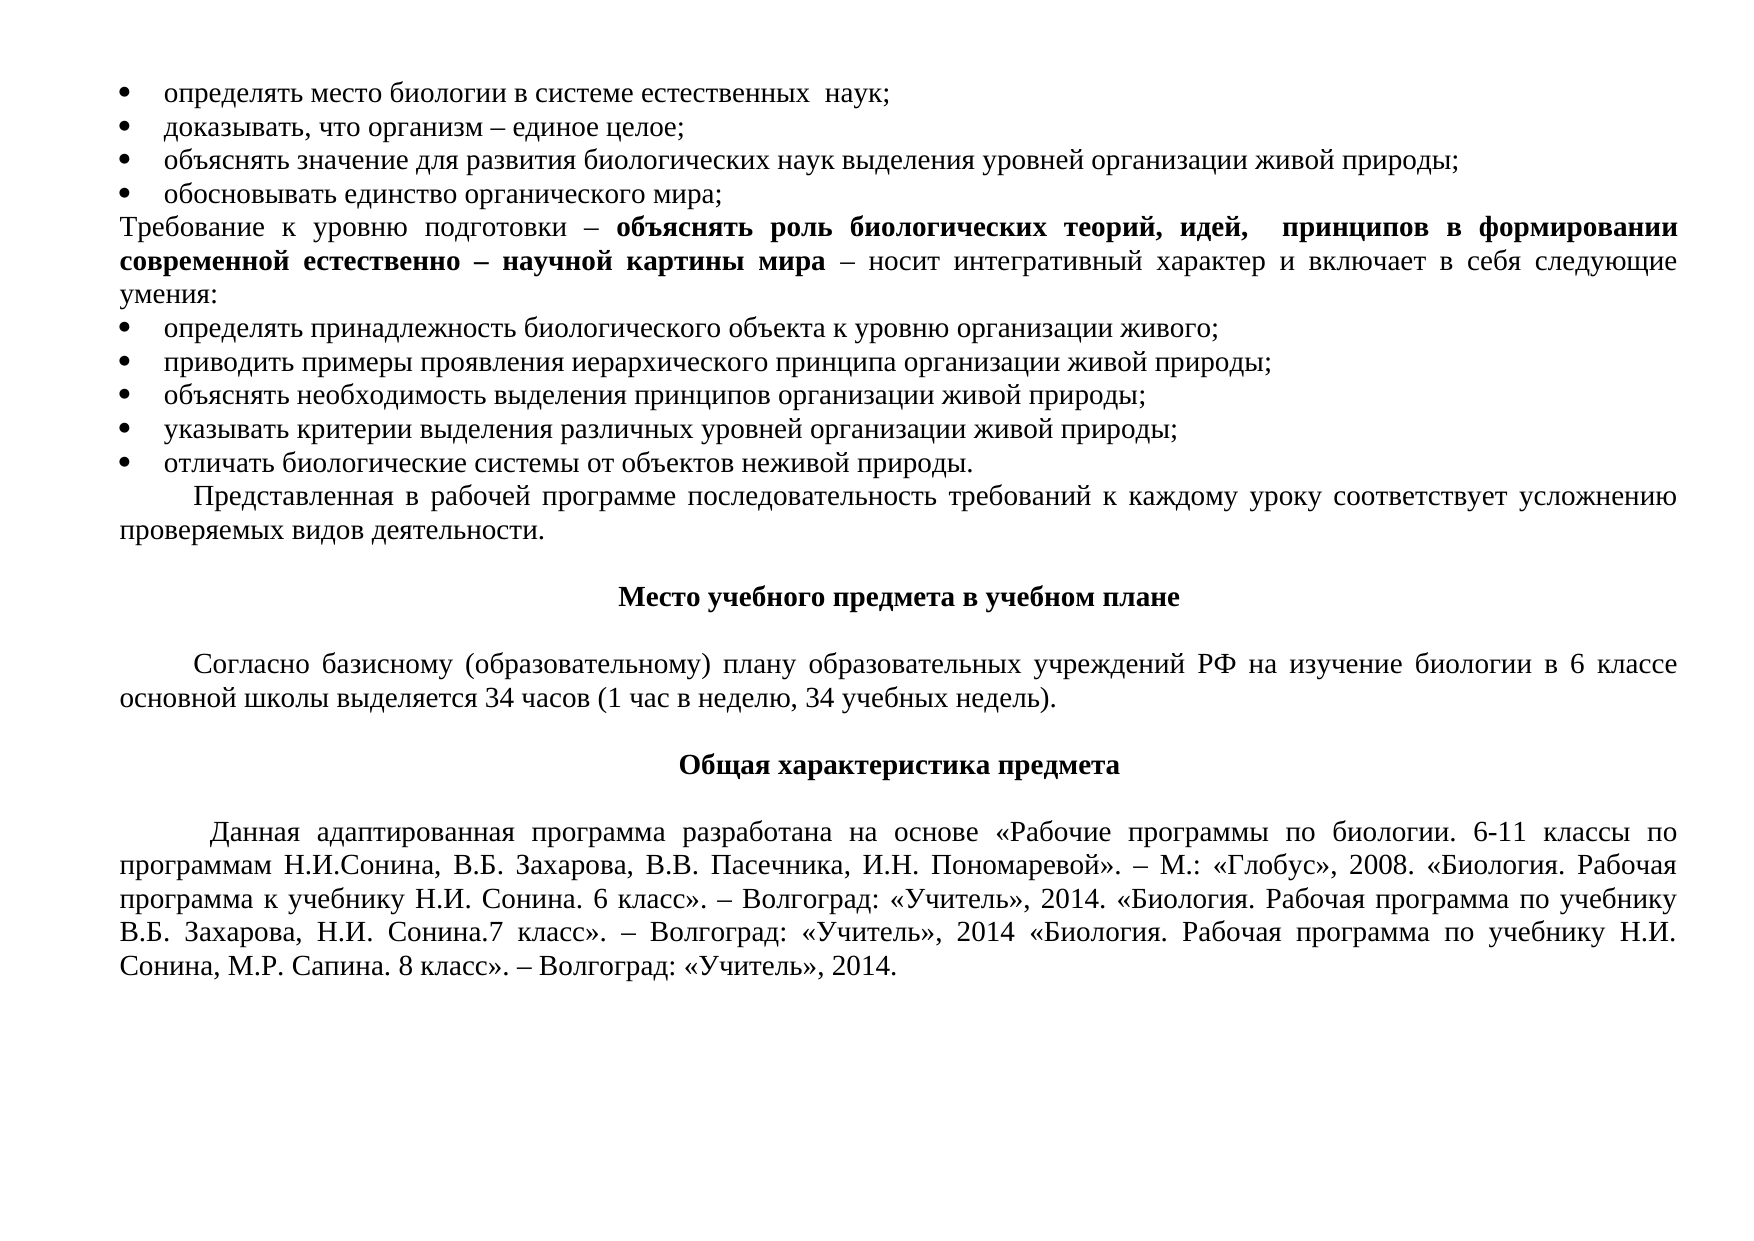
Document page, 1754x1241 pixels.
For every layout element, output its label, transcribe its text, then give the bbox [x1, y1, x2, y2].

list доказывать, что организм – единое целое; [119, 109, 1679, 142]
list Данная адаптированная программа разработана на основе «Рабочие программы по биологии. 6-11 классы по программам Н.И.Сонина, В.Б. Захарова, В.В. Пасечника, И.Н. Пономаревой». – М.: «Глобус», 2008. «Биология. Рабочая программа к учебнику Н.И. Сонина. 6 класс». – Волгоград: «Учитель», 2014. «Биология. Рабочая программа по учебнику В.Б. Захарова, Н.И. Сонина.7 класс». – Волгоград: «Учитель», 2014 «Биология. Рабочая программа по учебнику Н.И. Сонина, М.Р. Сапина. 8 класс». – Волгоград: «Учитель», 2014. [119, 814, 1679, 982]
text Требование к уровню подготовки – объяснять роль биологических теорий, идей, принципов в формировании современной естественно – научной картины мира – носит интегративный характер и включает в себя следующие умения: [119, 209, 1679, 310]
list определять принадлежность биологического объекта к уровню организации живого; [119, 310, 1679, 344]
list Общая характеристика предмета [119, 747, 1679, 780]
list Место учебного предмета в учебном плане [119, 579, 1679, 613]
list отличать биологические системы от объектов неживой природы. [119, 445, 1679, 478]
list Представленная в рабочей программе последовательность требований к каждому уроку соответствует усложнению проверяемых видов деятельности. [119, 478, 1679, 546]
list обосновывать единство органического мира; [119, 176, 1679, 209]
list приводить примеры проявления иерархического принципа организации живой природы; [119, 344, 1679, 377]
list Согласно базисному (образовательному) плану образовательных учреждений РФ на изучение биологии в 6 классе основной школы выделяется 34 часов (1 час в неделю, 34 учебных недель). [119, 646, 1679, 713]
list объяснять значение для развития биологических наук выделения уровней организации живой природы; [119, 142, 1679, 176]
list объяснять необходимость выделения принципов организации живой природы; [119, 377, 1679, 411]
list определять место биологии в системе естественных наук; [119, 75, 1679, 109]
list указывать критерии выделения различных уровней организации живой природы; [119, 411, 1679, 445]
